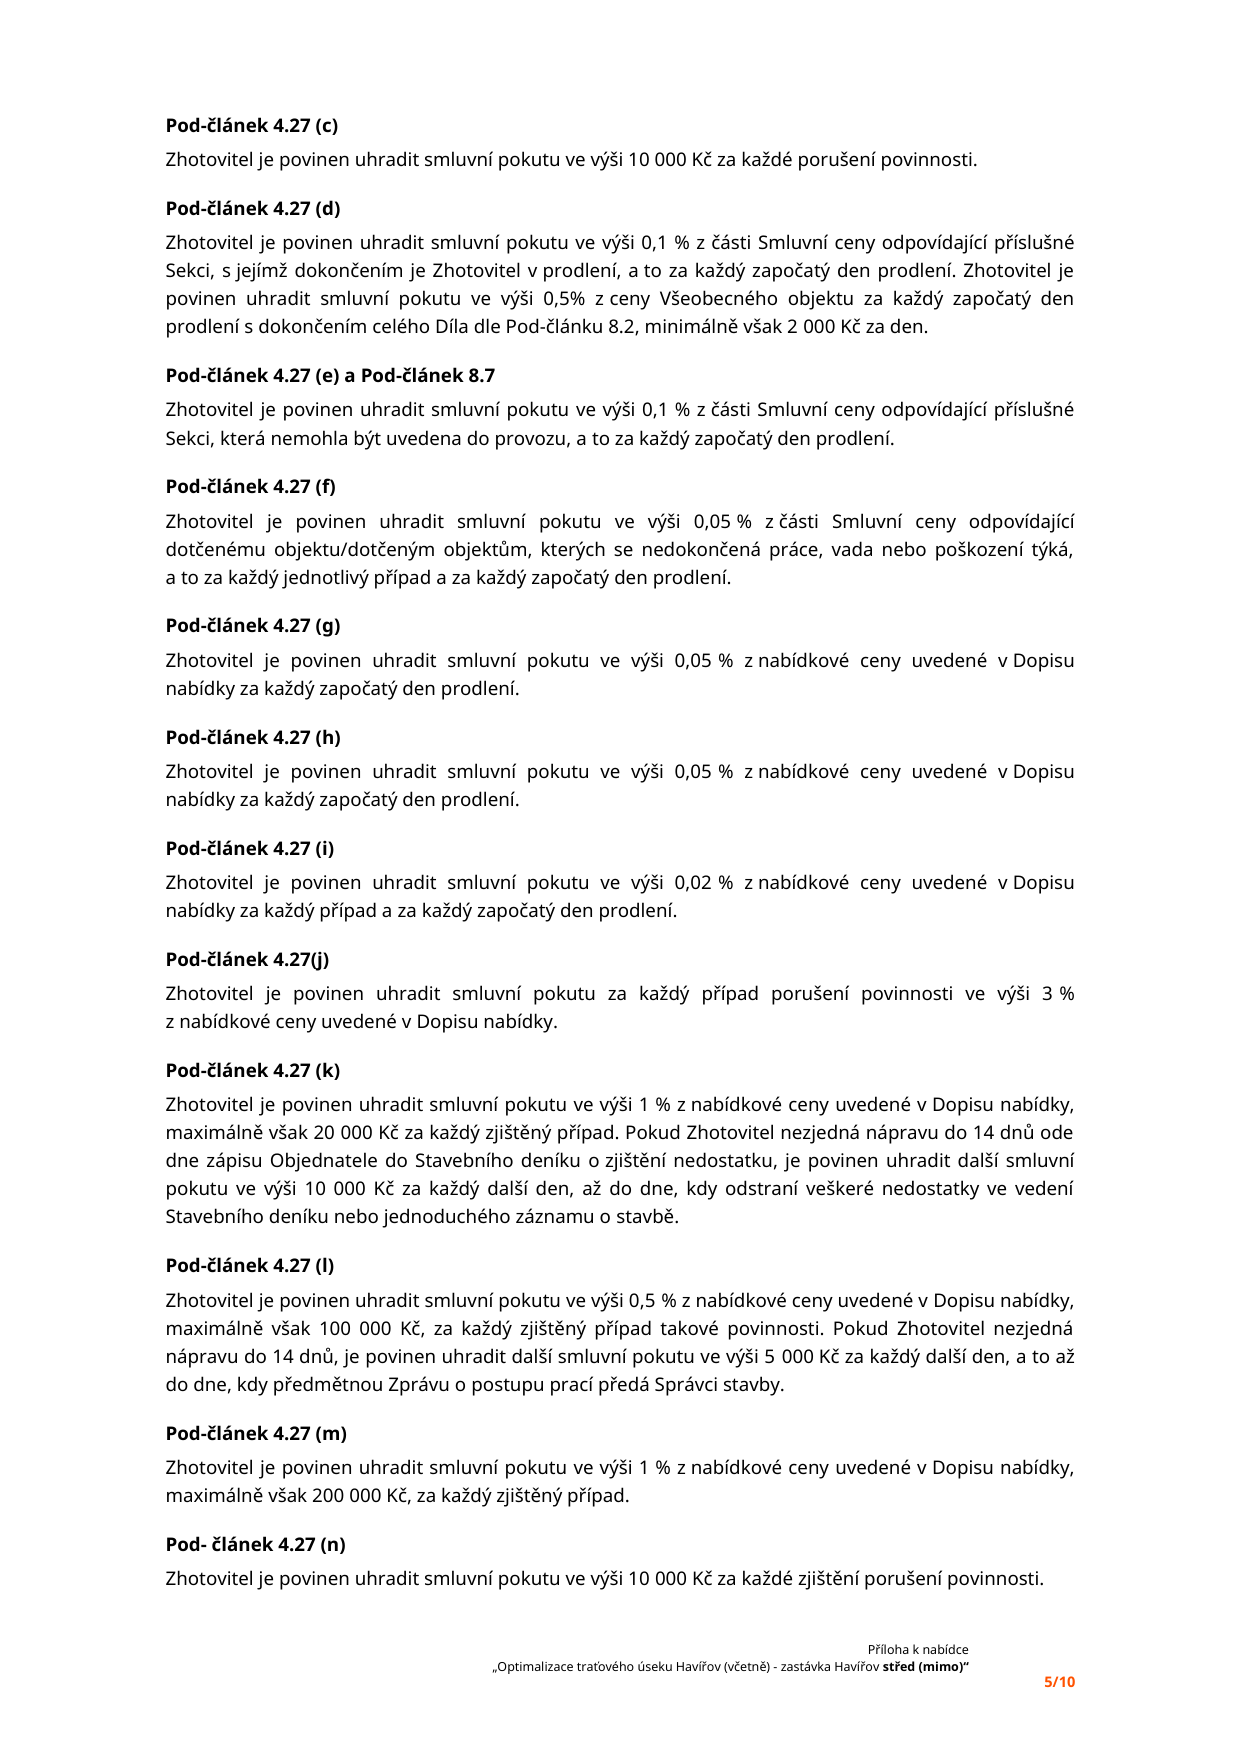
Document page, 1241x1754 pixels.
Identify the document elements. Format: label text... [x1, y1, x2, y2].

text Zhotovitel je povinen uhradit smluvní pokutu ve výši 0,02 % z nabídkové ceny uvedené v Dopisu nabídky za každý případ a za každý započatý den prodlení. [165, 869, 1075, 923]
text Pod- článek 4.27 (n) [165, 1531, 1075, 1556]
text Zhotovitel je povinen uhradit smluvní pokutu ve výši 0,1 % z části Smluvní ceny odpovídající příslušné Sekci, s jejímž dokončením je Zhotovitel v prodlení, a to za každý započatý den prodlení. Zhotovitel je povinen uhradit smluvní pokutu ve výši 0,5% z ceny Všeobecného objektu za každý započatý den prodlení s dokončením celého Díla dle Pod-článku 8.2, minimálně však 2 000 Kč za den. [165, 229, 1075, 339]
text Pod-článek 4.27 (k) [165, 1057, 1075, 1083]
text Zhotovitel je povinen uhradit smluvní pokutu ve výši 0,5 % z nabídkové ceny uvedené v Dopisu nabídky, maximálně však 100 000 Kč, za každý zjištěný případ takové povinnosti. Pokud Zhotovitel nezjedná nápravu do 14 dnů, je povinen uhradit další smluvní pokutu ve výši 5 000 Kč za každý další den, a to až do dne, kdy předmětnou Zprávu o postupu prací předá Správci stavby. [165, 1287, 1075, 1396]
text Zhotovitel je povinen uhradit smluvní pokutu ve výši 0,05 % z nabídkové ceny uvedené v Dopisu nabídky za každý započatý den prodlení. [165, 758, 1075, 812]
text Zhotovitel je povinen uhradit smluvní pokutu ve výši 1 % z nabídkové ceny uvedené v Dopisu nabídky, maximálně však 200 000 Kč, za každý zjištěný případ. [165, 1454, 1075, 1508]
text Pod-článek 4.27 (l) [165, 1253, 1075, 1278]
text Zhotovitel je povinen uhradit smluvní pokutu ve výši 0,1 % z části Smluvní ceny odpovídající příslušné Sekci, která nemohla být uvedena do provozu, a to za každý započatý den prodlení. [165, 397, 1075, 450]
text Zhotovitel je povinen uhradit smluvní pokutu ve výši 0,05 % z nabídkové ceny uvedené v Dopisu nabídky za každý započatý den prodlení. [165, 647, 1075, 701]
text Zhotovitel je povinen uhradit smluvní pokutu ve výši 10 000 Kč za každé porušení povinnosti. [165, 146, 1075, 172]
text Zhotovitel je povinen uhradit smluvní pokutu za každý případ porušení povinnosti ve výši 3 % z nabídkové ceny uvedené v Dopisu nabídky. [165, 981, 1075, 1034]
text Pod-článek 4.27 (m) [165, 1420, 1075, 1445]
text Zhotovitel je povinen uhradit smluvní pokutu ve výši 0,05 % z části Smluvní ceny odpovídající dotčenému objektu/dotčeným objektům, kterých se nedokončená práce, vada nebo poškození týká, a to za každý jednotlivý případ a za každý započatý den prodlení. [165, 508, 1075, 589]
text Pod-článek 4.27 (h) [165, 724, 1075, 749]
text Zhotovitel je povinen uhradit smluvní pokutu ve výši 1 % z nabídkové ceny uvedené v Dopisu nabídky, maximálně však 20 000 Kč za každý zjištěný případ. Pokud Zhotovitel nezjedná nápravu do 14 dnů ode dne zápisu Objednatele do Stavebního deníku o zjištění nedostatku, je povinen uhradit další smluvní pokutu ve výši 10 000 Kč za každý další den, až do dne, kdy odstraní veškeré nedostatky ve vedení Stavebního deníku nebo jednoduchého záznamu o stavbě. [165, 1092, 1075, 1229]
text Pod-článek 4.27 (g) [165, 613, 1075, 638]
text Zhotovitel je povinen uhradit smluvní pokutu ve výši 10 000 Kč za každé zjištění porušení povinnosti. [165, 1565, 1075, 1591]
text Pod-článek 4.27 (d) [165, 195, 1075, 221]
text Pod-článek 4.27(j) [165, 946, 1075, 972]
text Pod-článek 4.27 (e) a Pod-článek 8.7 [165, 362, 1075, 388]
text Pod-článek 4.27 (c) [165, 112, 1075, 138]
text Pod-článek 4.27 (f) [165, 474, 1075, 499]
text Pod-článek 4.27 (i) [165, 835, 1075, 861]
